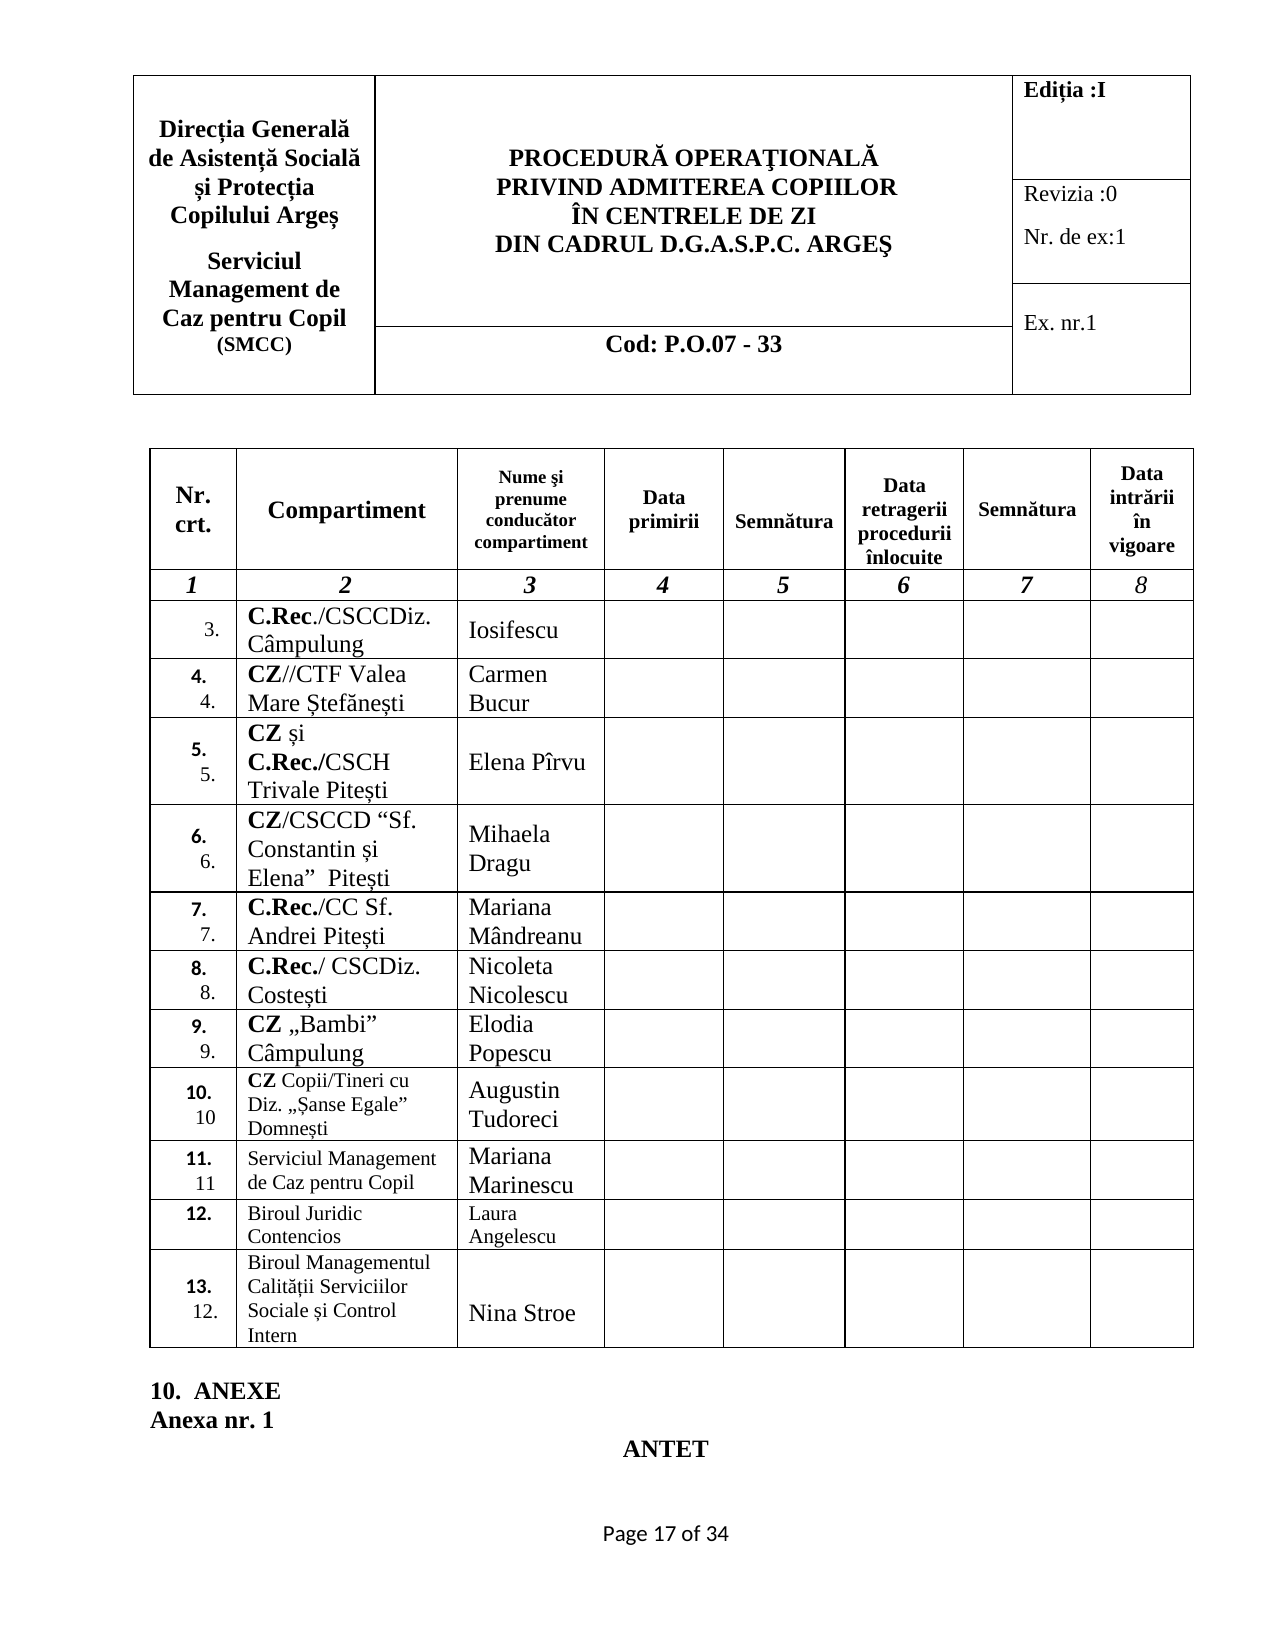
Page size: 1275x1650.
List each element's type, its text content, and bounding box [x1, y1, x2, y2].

table_cell [846, 893, 963, 950]
table_cell [964, 951, 1090, 1008]
table_cell [605, 1141, 723, 1199]
table_header Semnătura [964, 449, 1090, 569]
table_cell CZ și C.Rec./CSCCDiz. Câmpulung [237, 601, 457, 658]
table_cell [1091, 805, 1193, 891]
table_cell [846, 805, 963, 891]
table_cell CZ/CSCCD “Sf. Constantin și Elena” Pitești [237, 805, 457, 891]
table_cell CZ//CTF Valea Mare Ștefănești [237, 659, 457, 717]
table_cell Laura Angelescu [458, 1200, 604, 1249]
table_cell Cireșica Iosifescu [458, 601, 604, 658]
table_cell 5. [151, 718, 236, 804]
table_cell [724, 601, 844, 658]
text Anexa nr. 1 [150, 1405, 1181, 1434]
table_cell [964, 1250, 1090, 1347]
table_cell [846, 1010, 963, 1067]
table_cell Carmen Bucur [458, 659, 604, 717]
table_cell CZ Copii/Tineri cu Diz. „Șanse Egale” Domnești [237, 1068, 457, 1140]
table_cell [605, 1250, 723, 1347]
table_cell Mihaela Dragu [458, 805, 604, 891]
table_cell [724, 659, 844, 717]
text 10. ANEXE [150, 1376, 1181, 1405]
table_cell CZ „Bambi” Câmpulung [237, 1010, 457, 1067]
table_cell [605, 601, 723, 658]
table_cell Nina Stroe [458, 1250, 604, 1347]
table_cell [846, 1068, 963, 1140]
table_cell [605, 1010, 723, 1067]
table_cell Nicoleta Nicolescu [458, 951, 604, 1008]
table_cell [1091, 718, 1193, 804]
table_cell [724, 1010, 844, 1067]
table_cell 6 [846, 570, 963, 600]
table_cell [1091, 1068, 1193, 1140]
table_cell [846, 951, 963, 1008]
table_cell [964, 1068, 1090, 1140]
table_cell [964, 601, 1090, 658]
table_cell CZ și C.Rec./CSCH Trivale Pitești [237, 718, 457, 804]
table_cell [724, 805, 844, 891]
table_cell [1091, 1141, 1193, 1199]
table_header Data intrării în vigoare [1091, 449, 1193, 569]
table_cell [724, 1200, 844, 1249]
table_cell 11 [151, 1141, 236, 1199]
table_cell C.Rec./ CSCDiz. Costești [237, 951, 457, 1008]
table_cell [605, 718, 723, 804]
table_cell Mariana Mândreanu [458, 893, 604, 950]
table_cell [151, 1200, 236, 1249]
table_cell [605, 1200, 723, 1249]
table_cell [724, 1250, 844, 1347]
table_cell 8. [151, 951, 236, 1008]
table_cell 1 [151, 570, 236, 600]
table_cell 9. [151, 1010, 236, 1067]
table_cell 7. [151, 893, 236, 950]
table_cell [605, 951, 723, 1008]
table_cell [724, 1068, 844, 1140]
table_cell [846, 659, 963, 717]
table_cell [1091, 1250, 1193, 1347]
table_cell C.Rec./CC Sf. Andrei Pitești [237, 893, 457, 950]
table_cell 2 [237, 570, 457, 600]
table_cell 10 [151, 1068, 236, 1140]
table_cell Biroul Juridic Contencios [237, 1200, 457, 1249]
table_cell Augustin Tudoreci [458, 1068, 604, 1140]
table_cell Mariana Marinescu [458, 1141, 604, 1199]
table_header Compartiment [237, 449, 457, 569]
table_cell 12. [151, 1250, 236, 1347]
table_cell [605, 659, 723, 717]
table_cell [846, 1250, 963, 1347]
table_cell [964, 1141, 1090, 1199]
table_cell [846, 1141, 963, 1199]
table_cell 4. [151, 659, 236, 717]
table_cell [605, 1068, 723, 1140]
table_cell [964, 893, 1090, 950]
table_cell 5 [724, 570, 844, 600]
table_cell [1091, 951, 1193, 1008]
table_cell 6. [151, 805, 236, 891]
table_cell Elena Pîrvu [458, 718, 604, 804]
table_cell [724, 718, 844, 804]
table_cell [1091, 659, 1193, 717]
table_cell Biroul Managementul Calității Serviciilor Sociale și Control Intern [237, 1250, 457, 1347]
table_cell [964, 718, 1090, 804]
text ANTET [150, 1434, 1181, 1463]
table_header Data primirii [605, 449, 723, 569]
table_cell [964, 1200, 1090, 1249]
table_cell [724, 1141, 844, 1199]
table_cell [846, 718, 963, 804]
table_cell [724, 893, 844, 950]
table_cell [605, 893, 723, 950]
table_cell [1091, 893, 1193, 950]
table_header Nr. crt. [151, 449, 236, 569]
table_cell Elodia Popescu [458, 1010, 604, 1067]
table_cell 7 [964, 570, 1090, 600]
table_cell [1091, 601, 1193, 658]
table_cell 3 [458, 570, 604, 600]
table_cell [1091, 1200, 1193, 1249]
table_cell [964, 1010, 1090, 1067]
table_header Nume şi prenume conducător compartiment [458, 449, 604, 569]
table_cell 3. [151, 601, 236, 658]
table_cell [1091, 1010, 1193, 1067]
table_cell [964, 805, 1090, 891]
table_header Semnătura [724, 449, 844, 569]
table_cell 8 [1091, 570, 1193, 600]
table_cell [846, 1200, 963, 1249]
table_header Data retragerii procedurii înlocuite [846, 449, 963, 569]
table_cell [724, 951, 844, 1008]
table_cell Serviciul Management de Caz pentru Copil [237, 1141, 457, 1199]
table_cell [964, 659, 1090, 717]
table_cell 4 [605, 570, 723, 600]
table_cell [846, 601, 963, 658]
table_cell [605, 805, 723, 891]
